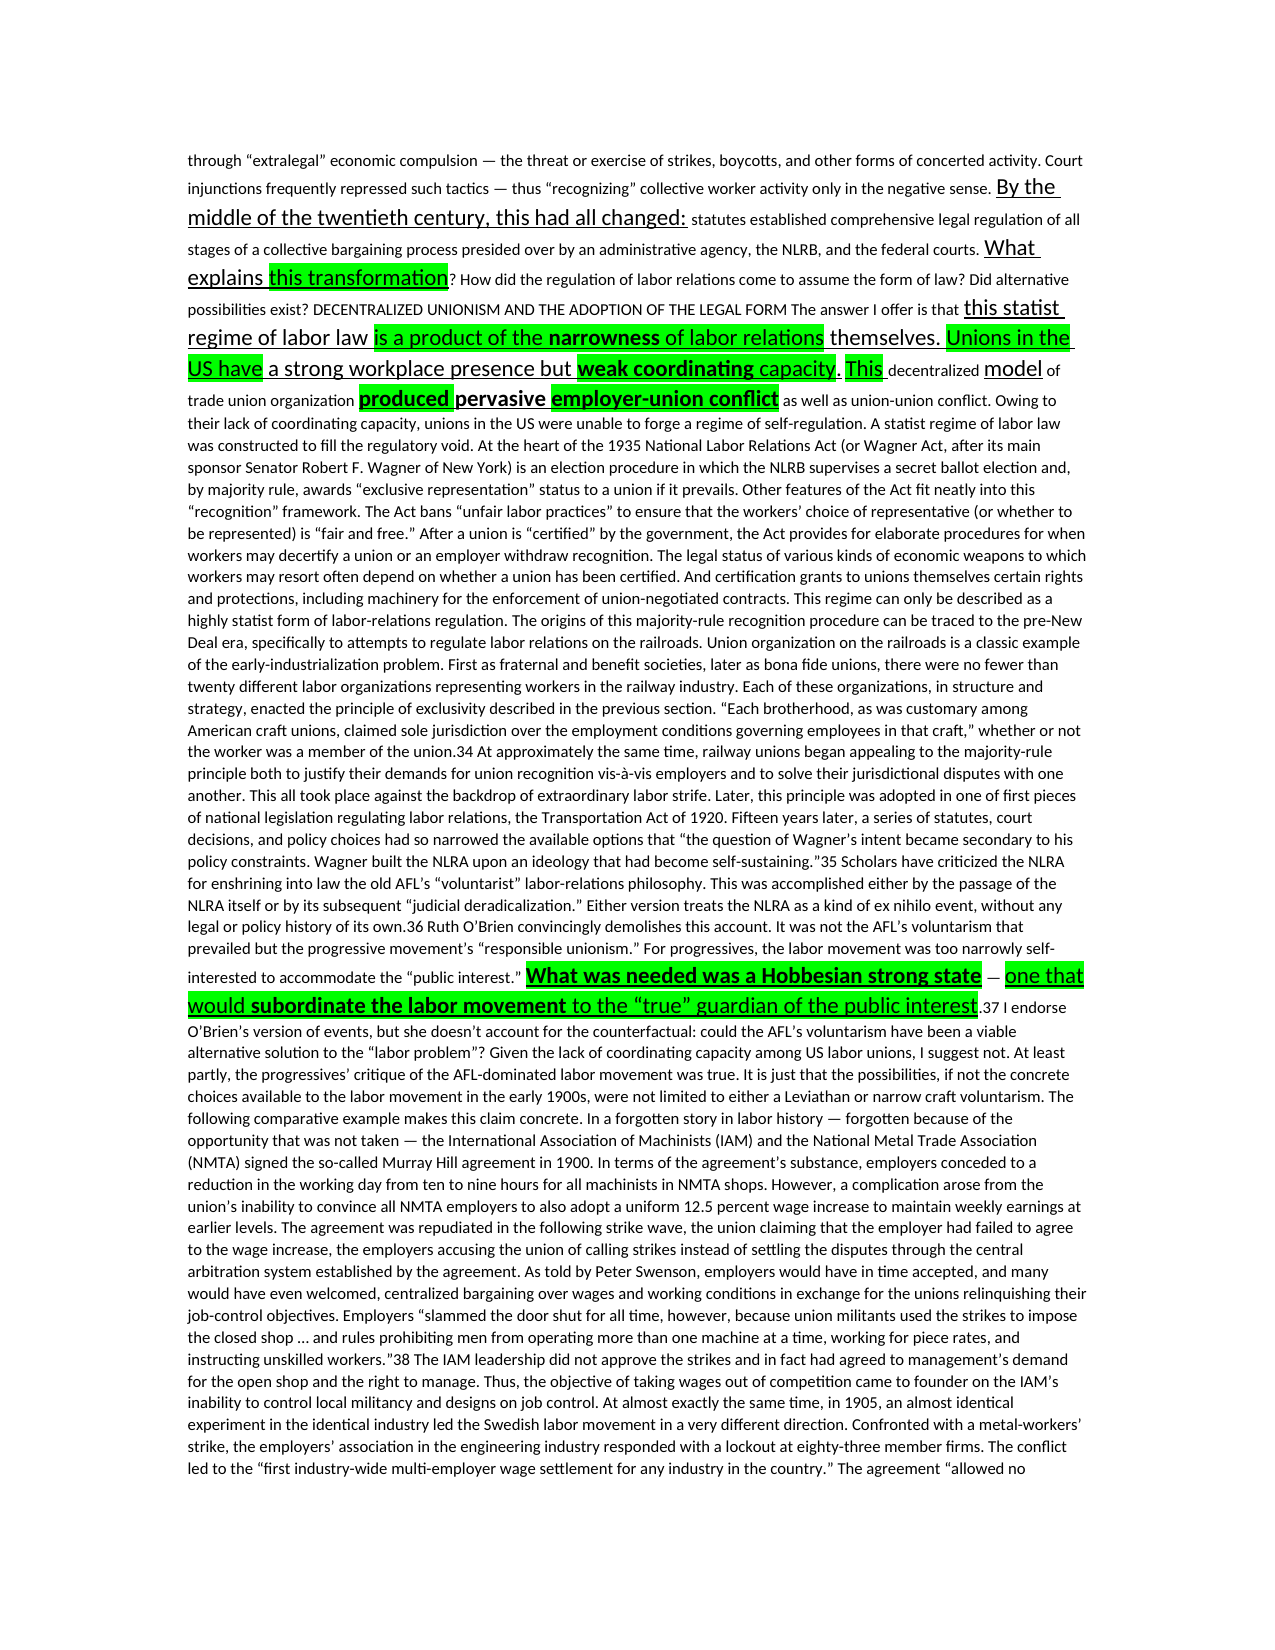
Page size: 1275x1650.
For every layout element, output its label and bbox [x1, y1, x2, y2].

text [187, 150, 1087, 1479]
